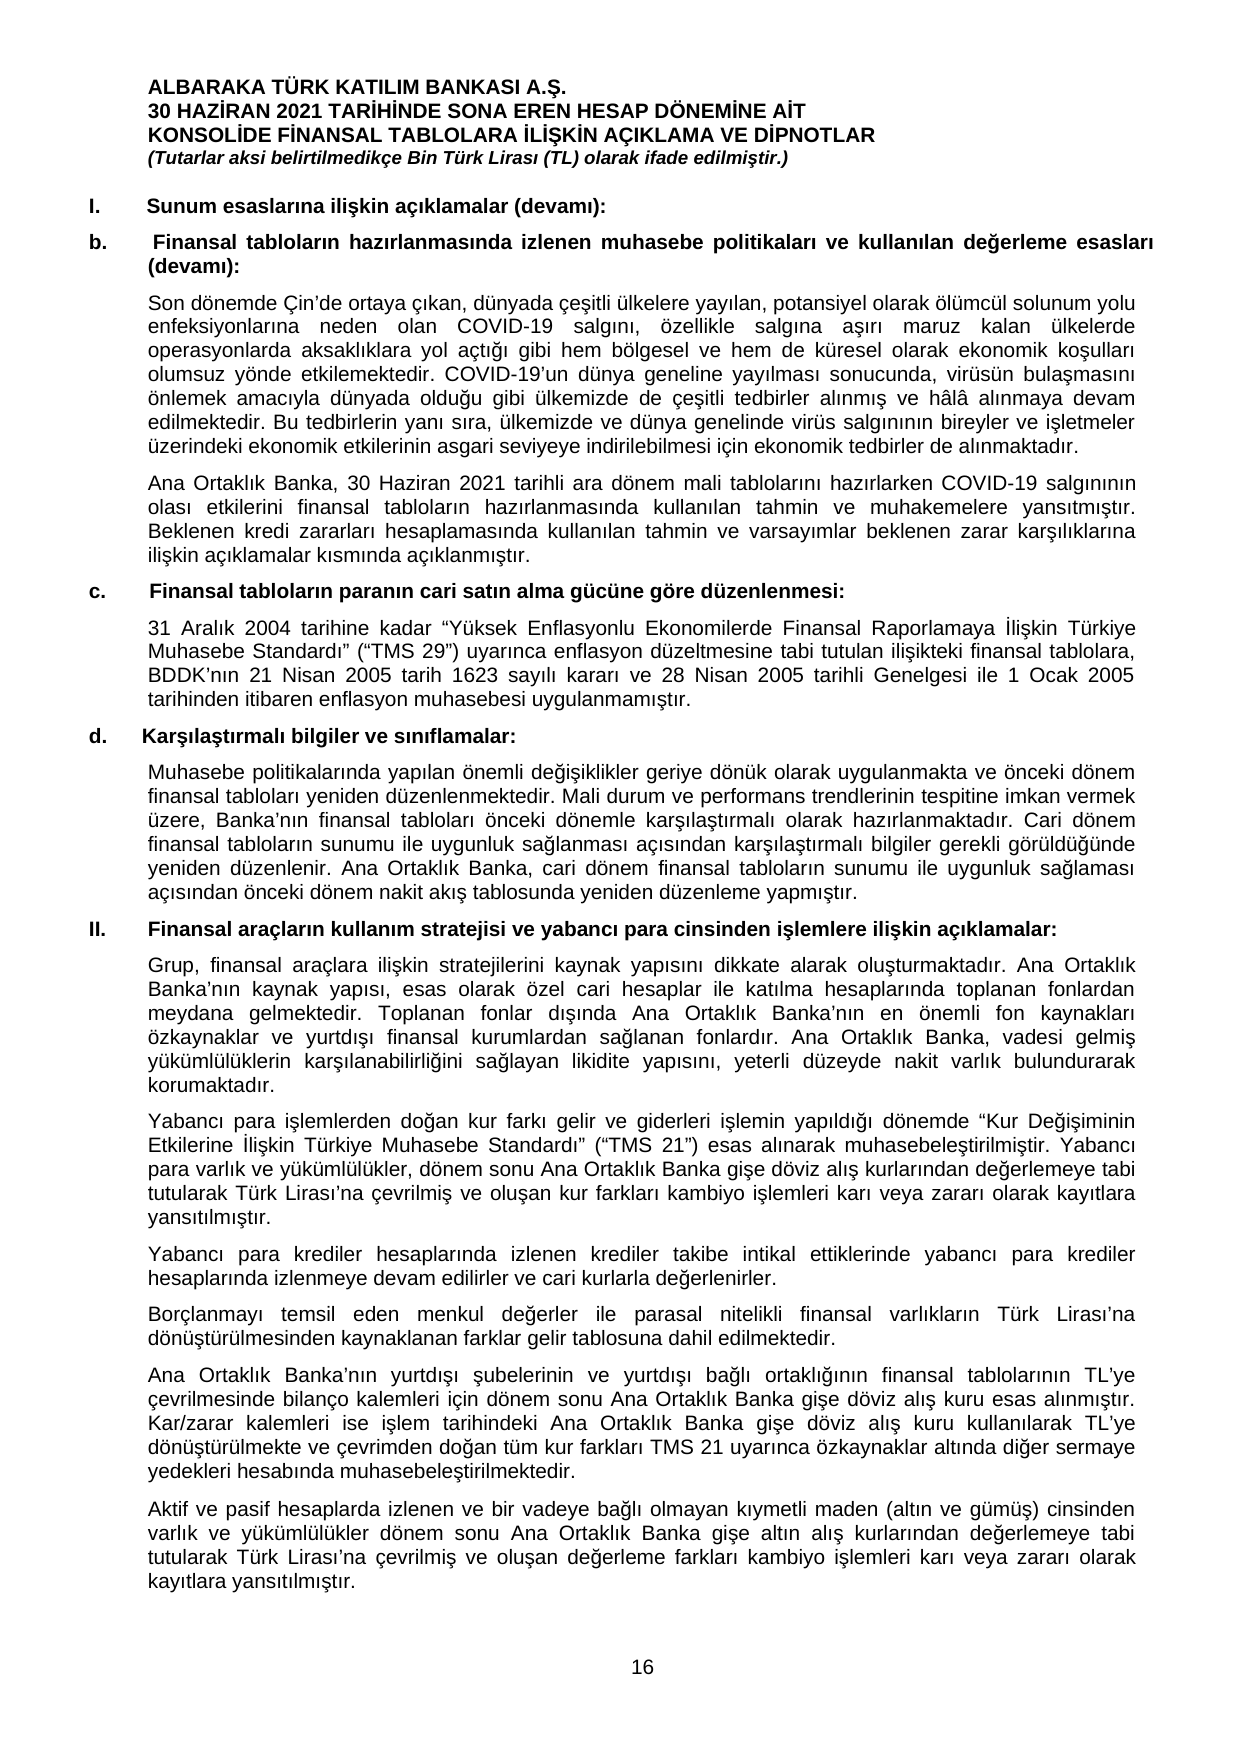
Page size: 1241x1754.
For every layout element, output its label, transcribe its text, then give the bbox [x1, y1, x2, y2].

text Ana Ortaklık Banka, 30 Haziran 2021 tarihli ara dönem mali tablolarını hazırlarken COVID-19 salgınının olası etkilerini finansal tabloların hazırlanmasında kullanılan tahmin ve muhakemelere yansıtmıştır. Beklenen kredi zararları hesaplamasında kullanılan tahmin ve varsayımlar beklenen zarar karşılıklarına ilişkin açıklamalar kısmında açıklanmıştır. [148, 471, 1137, 566]
text Borçlanmayı temsil eden menkul değerler ile parasal nitelikli finansal varlıkların Türk Lirası’na dönüştürülmesinden kaynaklanan farklar gelir tablosuna dahil edilmektedir. [148, 1302, 1137, 1350]
text Yabancı para işlemlerden doğan kur farkı gelir ve giderleri işlemin yapıldığı dönemde “Kur Değişiminin Etkilerine İlişkin Türkiye Muhasebe Standardı” (“TMS 21”) esas alınarak muhasebeleştirilmiştir. Yabancı para varlık ve yükümlülükler, dönem sonu Ana Ortaklık Banka gişe döviz alış kurlarından değerlemeye tabi tutularak Türk Lirası’na çevrilmiş ve oluşan kur farkları kambiyo işlemleri karı veya zararı olarak kayıtlara yansıtılmıştır. [148, 1109, 1137, 1229]
text d. Karşılaştırmalı bilgiler ve sınıflamalar: [89, 724, 1137, 748]
text Ana Ortaklık Banka’nın yurtdışı şubelerinin ve yurtdışı bağlı ortaklığının finansal tablolarının TL’ye çevrilmesinde bilanço kalemleri için dönem sonu Ana Ortaklık Banka gişe döviz alış kuru esas alınmıştır. Kar/zarar kalemleri ise işlem tarihindeki Ana Ortaklık Banka gişe döviz alış kuru kullanılarak TL’ye dönüştürülmekte ve çevrimden doğan tüm kur farkları TMS 21 uyarınca özkaynaklar altında diğer sermaye yedekleri hesabında muhasebeleştirilmektedir. [148, 1363, 1137, 1483]
text I. Sunum esaslarına ilişkin açıklamalar (devamı): [89, 193, 1137, 217]
text Yabancı para krediler hesaplarında izlenen krediler takibe intikal ettiklerinde yabancı para krediler hesaplarında izlenmeye devam edilirler ve cari kurlarla değerlenirler. [148, 1241, 1137, 1289]
text 31 Aralık 2004 tarihine kadar “Yüksek Enflasyonlu Ekonomilerde Finansal Raporlamaya İlişkin Türkiye Muhasebe Standardı” (“TMS 29”) uyarınca enflasyon düzeltmesine tabi tutulan ilişikteki finansal tablolara, BDDK’nın 21 Nisan 2005 tarih 1623 sayılı kararı ve 28 Nisan 2005 tarihli Genelgesi ile 1 Ocak 2005 tarihinden itibaren enflasyon muhasebesi uygulanmamıştır. [148, 615, 1137, 711]
text Son dönemde Çin’de ortaya çıkan, dünyada çeşitli ülkelere yayılan, potansiyel olarak ölümcül solunum yolu enfeksiyonlarına neden olan COVID-19 salgını, özellikle salgına aşırı maruz kalan ülkelerde operasyonlarda aksaklıklara yol açtığı gibi hem bölgesel ve hem de küresel olarak ekonomik koşulları olumsuz yönde etkilemektedir. COVID-19’un dünya geneline yayılması sonucunda, virüsün bulaşmasını önlemek amacıyla dünyada olduğu gibi ülkemizde de çeşitli tedbirler alınmış ve hâlâ alınmaya devam edilmektedir. Bu tedbirlerin yanı sıra, ülkemizde ve dünya genelinde virüs salgınının bireyler ve işletmeler üzerindeki ekonomik etkilerinin asgari seviyeye indirilebilmesi için ekonomik tedbirler de alınmaktadır. [148, 290, 1137, 458]
text b. Finansal tabloların hazırlanmasında izlenen muhasebe politikaları ve kullanılan değerleme esasları (devamı): [89, 230, 1156, 278]
text Muhasebe politikalarında yapılan önemli değişiklikler geriye dönük olarak uygulanmakta ve önceki dönem finansal tabloları yeniden düzenlenmektedir. Mali durum ve performans trendlerinin tespitine imkan vermek üzere, Banka’nın finansal tabloları önceki dönemle karşılaştırmalı olarak hazırlanmaktadır. Cari dönem finansal tabloların sunumu ile uygunluk sağlanması açısından karşılaştırmalı bilgiler gerekli görüldüğünde yeniden düzenlenir. Ana Ortaklık Banka, cari dönem finansal tabloların sunumu ile uygunluk sağlaması açısından önceki dönem nakit akış tablosunda yeniden düzenleme yapmıştır. [148, 760, 1137, 904]
text II. Finansal araçların kullanım stratejisi ve yabancı para cinsinden işlemlere ilişkin açıklamalar: [89, 916, 1137, 940]
text Grup, finansal araçlara ilişkin stratejilerini kaynak yapısını dikkate alarak oluşturmaktadır. Ana Ortaklık Banka’nın kaynak yapısı, esas olarak özel cari hesaplar ile katılma hesaplarında toplanan fonlardan meydana gelmektedir. Toplanan fonlar dışında Ana Ortaklık Banka’nın en önemli fon kaynakları özkaynaklar ve yurtdışı finansal kurumlardan sağlanan fonlardır. Ana Ortaklık Banka, vadesi gelmiş yükümlülüklerin karşılanabilirliğini sağlayan likidite yapısını, yeterli düzeyde nakit varlık bulundurarak korumaktadır. [148, 953, 1137, 1097]
text Aktif ve pasif hesaplarda izlenen ve bir vadeye bağlı olmayan kıymetli maden (altın ve gümüş) cinsinden varlık ve yükümlülükler dönem sonu Ana Ortaklık Banka gişe altın alış kurlarından değerlemeye tabi tutularak Türk Lirası’na çevrilmiş ve oluşan değerleme farkları kambiyo işlemleri karı veya zararı olarak kayıtlara yansıtılmıştır. [148, 1497, 1137, 1592]
text c. Finansal tabloların paranın cari satın alma gücüne göre düzenlenmesi: [89, 579, 1137, 603]
